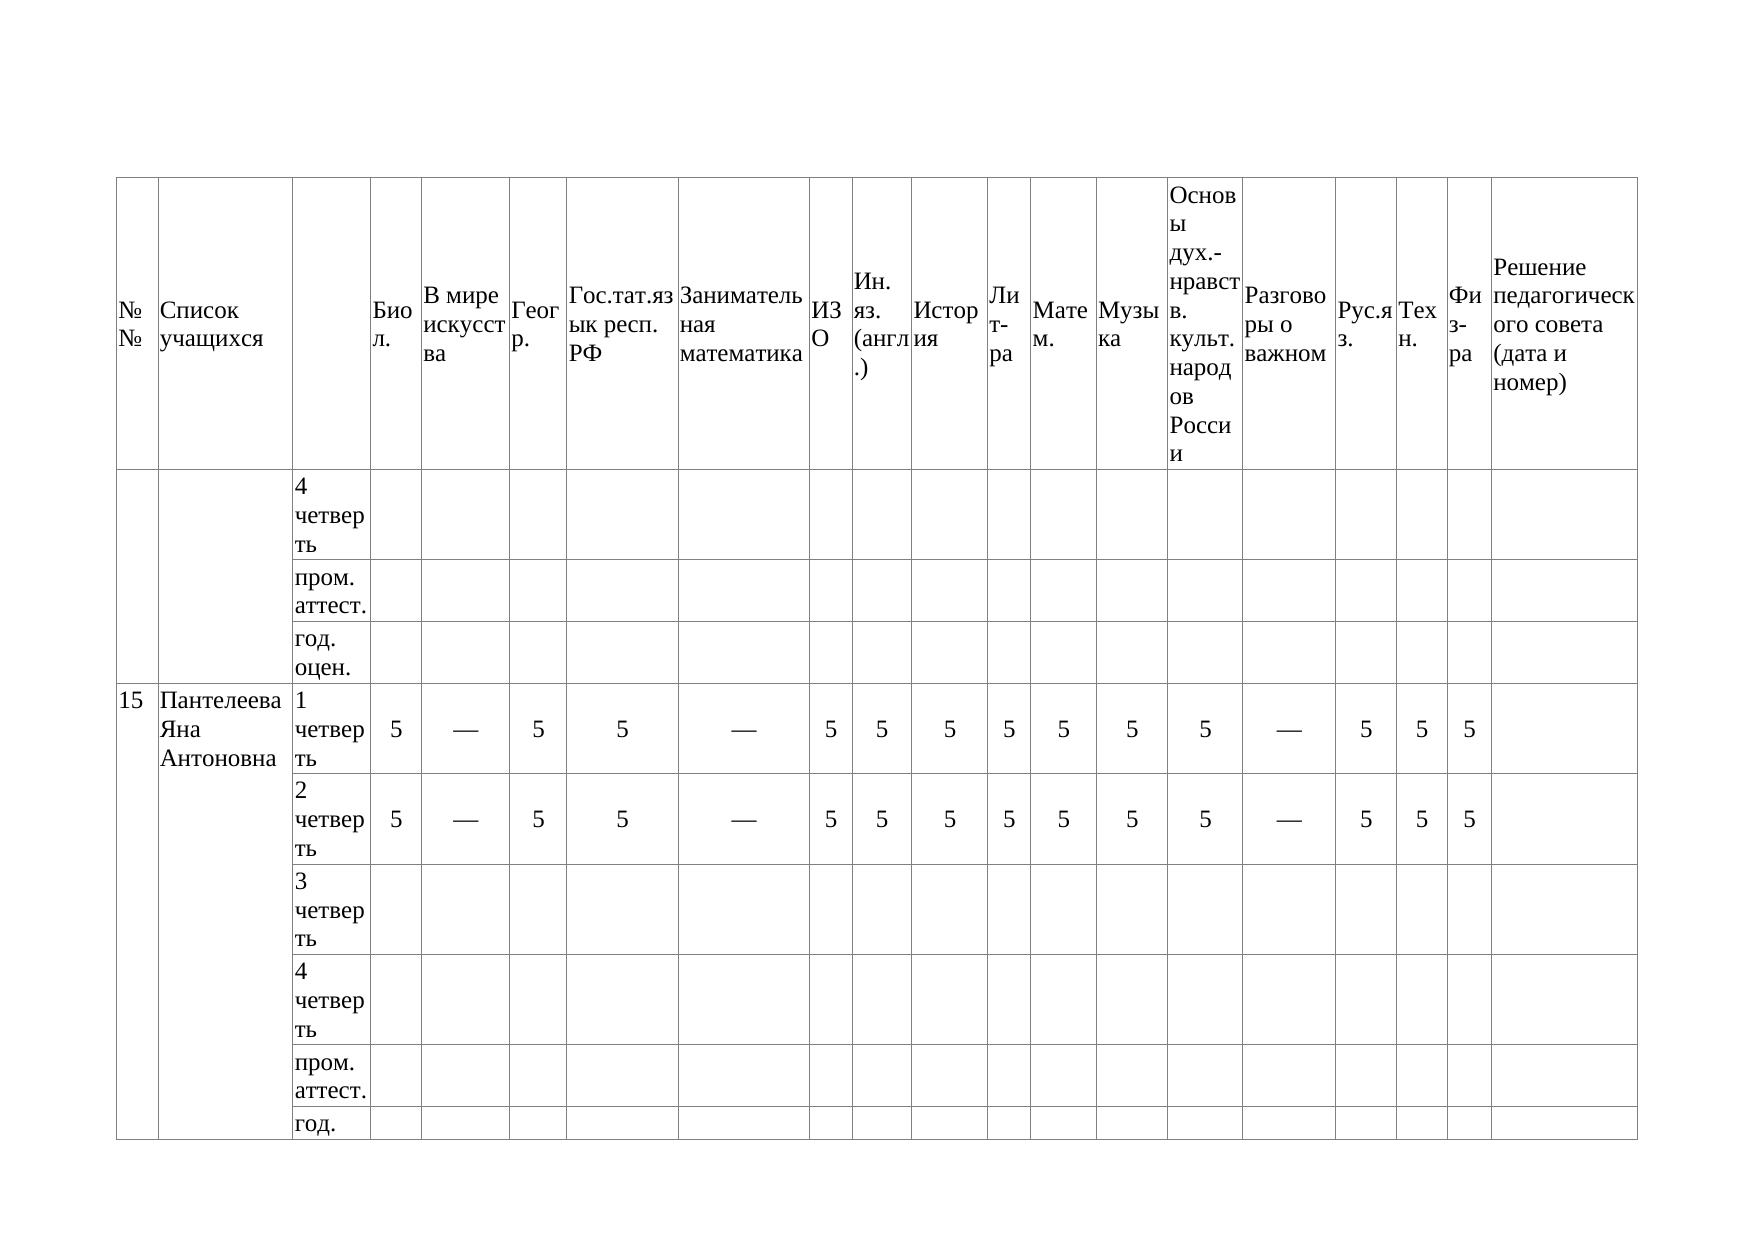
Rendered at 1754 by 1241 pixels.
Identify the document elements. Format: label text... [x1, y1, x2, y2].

table_cell [1168, 1045, 1242, 1106]
table_cell [679, 1107, 809, 1139]
table_cell [988, 622, 1030, 683]
table_cell [679, 470, 809, 559]
table_header Музыка [1097, 178, 1167, 469]
table_cell 5 [1097, 774, 1167, 863]
table_cell [1243, 1045, 1335, 1106]
table_cell [1492, 470, 1637, 559]
table_cell — [679, 774, 809, 863]
table_cell [853, 560, 911, 621]
table_cell [1097, 560, 1167, 621]
table_cell 5 [1031, 774, 1096, 863]
table_cell [1031, 1107, 1096, 1139]
table_cell пром. аттест. [293, 560, 370, 621]
table_cell [912, 560, 987, 621]
table_cell [1492, 865, 1637, 954]
table_cell 3 четверть [293, 865, 370, 954]
table_cell [1031, 865, 1096, 954]
table_cell [1397, 622, 1447, 683]
table_cell [810, 622, 852, 683]
table_cell [371, 1045, 421, 1106]
table_cell [912, 1045, 987, 1106]
table_cell 5 [1336, 684, 1396, 773]
table_cell 5 [510, 774, 566, 863]
table_cell [912, 955, 987, 1044]
table_cell [567, 470, 678, 559]
table_cell [679, 955, 809, 1044]
table_cell [371, 955, 421, 1044]
table_cell [1448, 560, 1491, 621]
table_cell [1243, 865, 1335, 954]
table_cell — [422, 774, 509, 863]
table_header История [912, 178, 987, 469]
table_cell [679, 865, 809, 954]
table_cell [1448, 1045, 1491, 1106]
table_cell — [679, 684, 809, 773]
table_cell [1031, 955, 1096, 1044]
table_header Основы дух.-нравств. культ. народов России [1168, 178, 1242, 469]
table_cell 5 [1031, 684, 1096, 773]
table_cell 5 [853, 684, 911, 773]
table_cell [1097, 1107, 1167, 1139]
table_cell [853, 955, 911, 1044]
table_cell [1397, 470, 1447, 559]
table_cell 5 [912, 774, 987, 863]
table_cell [510, 560, 566, 621]
table_cell [371, 622, 421, 683]
table_cell [510, 470, 566, 559]
table_cell [1097, 622, 1167, 683]
table_cell [853, 1107, 911, 1139]
table_cell [1448, 470, 1491, 559]
table_cell 5 [912, 684, 987, 773]
table_cell [1492, 955, 1637, 1044]
table_cell 1 четверть [293, 684, 370, 773]
table_cell 5 [371, 774, 421, 863]
table_cell 15 [117, 684, 158, 1139]
table_cell [1492, 774, 1637, 863]
table_cell [988, 1107, 1030, 1139]
table_header Физ-ра [1448, 178, 1491, 469]
table_cell [810, 1045, 852, 1106]
table_cell 4 четверть [293, 955, 370, 1044]
table_cell [1168, 622, 1242, 683]
table_cell [1397, 955, 1447, 1044]
table_cell [853, 470, 911, 559]
table_cell [422, 622, 509, 683]
table_cell [1168, 865, 1242, 954]
table_cell [988, 865, 1030, 954]
table_cell [1097, 955, 1167, 1044]
table_cell [422, 1045, 509, 1106]
table_cell 4 четверть [293, 470, 370, 559]
table_cell — [422, 684, 509, 773]
table_cell [567, 560, 678, 621]
table_cell [1336, 470, 1396, 559]
table_cell 5 [853, 774, 911, 863]
table_cell [1397, 865, 1447, 954]
table_cell [1448, 1107, 1491, 1139]
table_cell 5 [1336, 774, 1396, 863]
table_cell 5 [810, 774, 852, 863]
table_cell 5 [371, 684, 421, 773]
table_cell [1243, 560, 1335, 621]
table_cell [422, 865, 509, 954]
table_cell [510, 1045, 566, 1106]
table_header Биол. [371, 178, 421, 469]
table_cell [988, 955, 1030, 1044]
table_cell [988, 560, 1030, 621]
table_cell [988, 1045, 1030, 1106]
table_cell 5 [567, 774, 678, 863]
table_cell [510, 1107, 566, 1139]
table_cell 5 [510, 684, 566, 773]
table_cell [1243, 470, 1335, 559]
table_cell 5 [810, 684, 852, 773]
table_cell [1168, 1107, 1242, 1139]
table_header Гос.тат.язык респ. РФ [567, 178, 678, 469]
table_header Решение педагогического совета (дата и номер) [1492, 178, 1637, 469]
table_cell [567, 1107, 678, 1139]
table_cell пром. аттест. [293, 1045, 370, 1106]
table_header Занимательная математика [679, 178, 809, 469]
table_cell [1336, 560, 1396, 621]
table_cell [988, 470, 1030, 559]
table_cell [1397, 1107, 1447, 1139]
table_cell [422, 955, 509, 1044]
table_header Список учащихся [159, 178, 292, 469]
table_cell [1031, 622, 1096, 683]
table_cell [1031, 560, 1096, 621]
table_header Лит-ра [988, 178, 1030, 469]
table_cell [1243, 622, 1335, 683]
table_cell 5 [1448, 774, 1491, 863]
table_cell 5 [567, 684, 678, 773]
table_cell [853, 1045, 911, 1106]
table_cell [810, 560, 852, 621]
table_cell 5 [988, 684, 1030, 773]
table_cell [371, 865, 421, 954]
table_cell [1492, 1045, 1637, 1106]
table_header Ин. яз. (англ.) [853, 178, 911, 469]
table_cell [1168, 560, 1242, 621]
table_cell [679, 560, 809, 621]
table_cell [1336, 955, 1396, 1044]
table_cell [1492, 560, 1637, 621]
table_cell [912, 470, 987, 559]
table_cell [510, 865, 566, 954]
table_cell [567, 1045, 678, 1106]
table_header Геогр. [510, 178, 566, 469]
table_header В мире искусства [422, 178, 509, 469]
table_cell [1448, 865, 1491, 954]
table_cell [567, 955, 678, 1044]
table_cell [810, 865, 852, 954]
table_cell [1397, 1045, 1447, 1106]
table_cell 5 [1168, 684, 1242, 773]
table_header Разговоры о важном [1243, 178, 1335, 469]
table_cell [810, 1107, 852, 1139]
table_cell 2 четверть [293, 774, 370, 863]
table_cell [510, 955, 566, 1044]
table_cell [371, 1107, 421, 1139]
table_header Матем. [1031, 178, 1096, 469]
table_cell [567, 622, 678, 683]
table_cell [1031, 470, 1096, 559]
table_cell [1168, 955, 1242, 1044]
table_header №№ [117, 178, 158, 469]
table_cell [1168, 470, 1242, 559]
table_cell год. оцен. [293, 1107, 370, 1139]
table_cell [567, 865, 678, 954]
table_cell [371, 560, 421, 621]
table_cell [1448, 622, 1491, 683]
table_cell [1492, 684, 1637, 773]
table_header ИЗО [810, 178, 852, 469]
table_cell [1492, 1107, 1637, 1139]
table_cell [422, 560, 509, 621]
table_cell [810, 470, 852, 559]
table_cell [1097, 865, 1167, 954]
table_cell [810, 955, 852, 1044]
table_cell [853, 865, 911, 954]
table_cell [1492, 622, 1637, 683]
table_cell 5 [1168, 774, 1242, 863]
table_cell 5 [988, 774, 1030, 863]
table_cell [510, 622, 566, 683]
table_cell 5 [1097, 684, 1167, 773]
table_cell [1243, 1107, 1335, 1139]
table_cell [1336, 865, 1396, 954]
table_cell 5 [1397, 774, 1447, 863]
table_cell [912, 1107, 987, 1139]
table_cell — [1243, 684, 1335, 773]
table_cell [1336, 1045, 1396, 1106]
table_cell [679, 622, 809, 683]
table_cell [1336, 622, 1396, 683]
table_cell [422, 1107, 509, 1139]
table_cell [1243, 955, 1335, 1044]
table_cell [912, 622, 987, 683]
table_cell 5 [1397, 684, 1447, 773]
table_cell [679, 1045, 809, 1106]
table_cell [912, 865, 987, 954]
table_cell [1031, 1045, 1096, 1106]
table_header Техн. [1397, 178, 1447, 469]
table_header [293, 178, 370, 469]
table_cell — [1243, 774, 1335, 863]
table_header Рус.яз. [1336, 178, 1396, 469]
table_cell год. оцен. [293, 622, 370, 683]
table_cell [1097, 470, 1167, 559]
table_cell [1397, 560, 1447, 621]
table_cell [1097, 1045, 1167, 1106]
table_cell [371, 470, 421, 559]
table_cell [1448, 955, 1491, 1044]
table_cell [853, 622, 911, 683]
table_cell [1336, 1107, 1396, 1139]
table_cell 5 [1448, 684, 1491, 773]
table_cell [422, 470, 509, 559]
table_cell Пантелеева Яна Антоновна [159, 684, 292, 1139]
